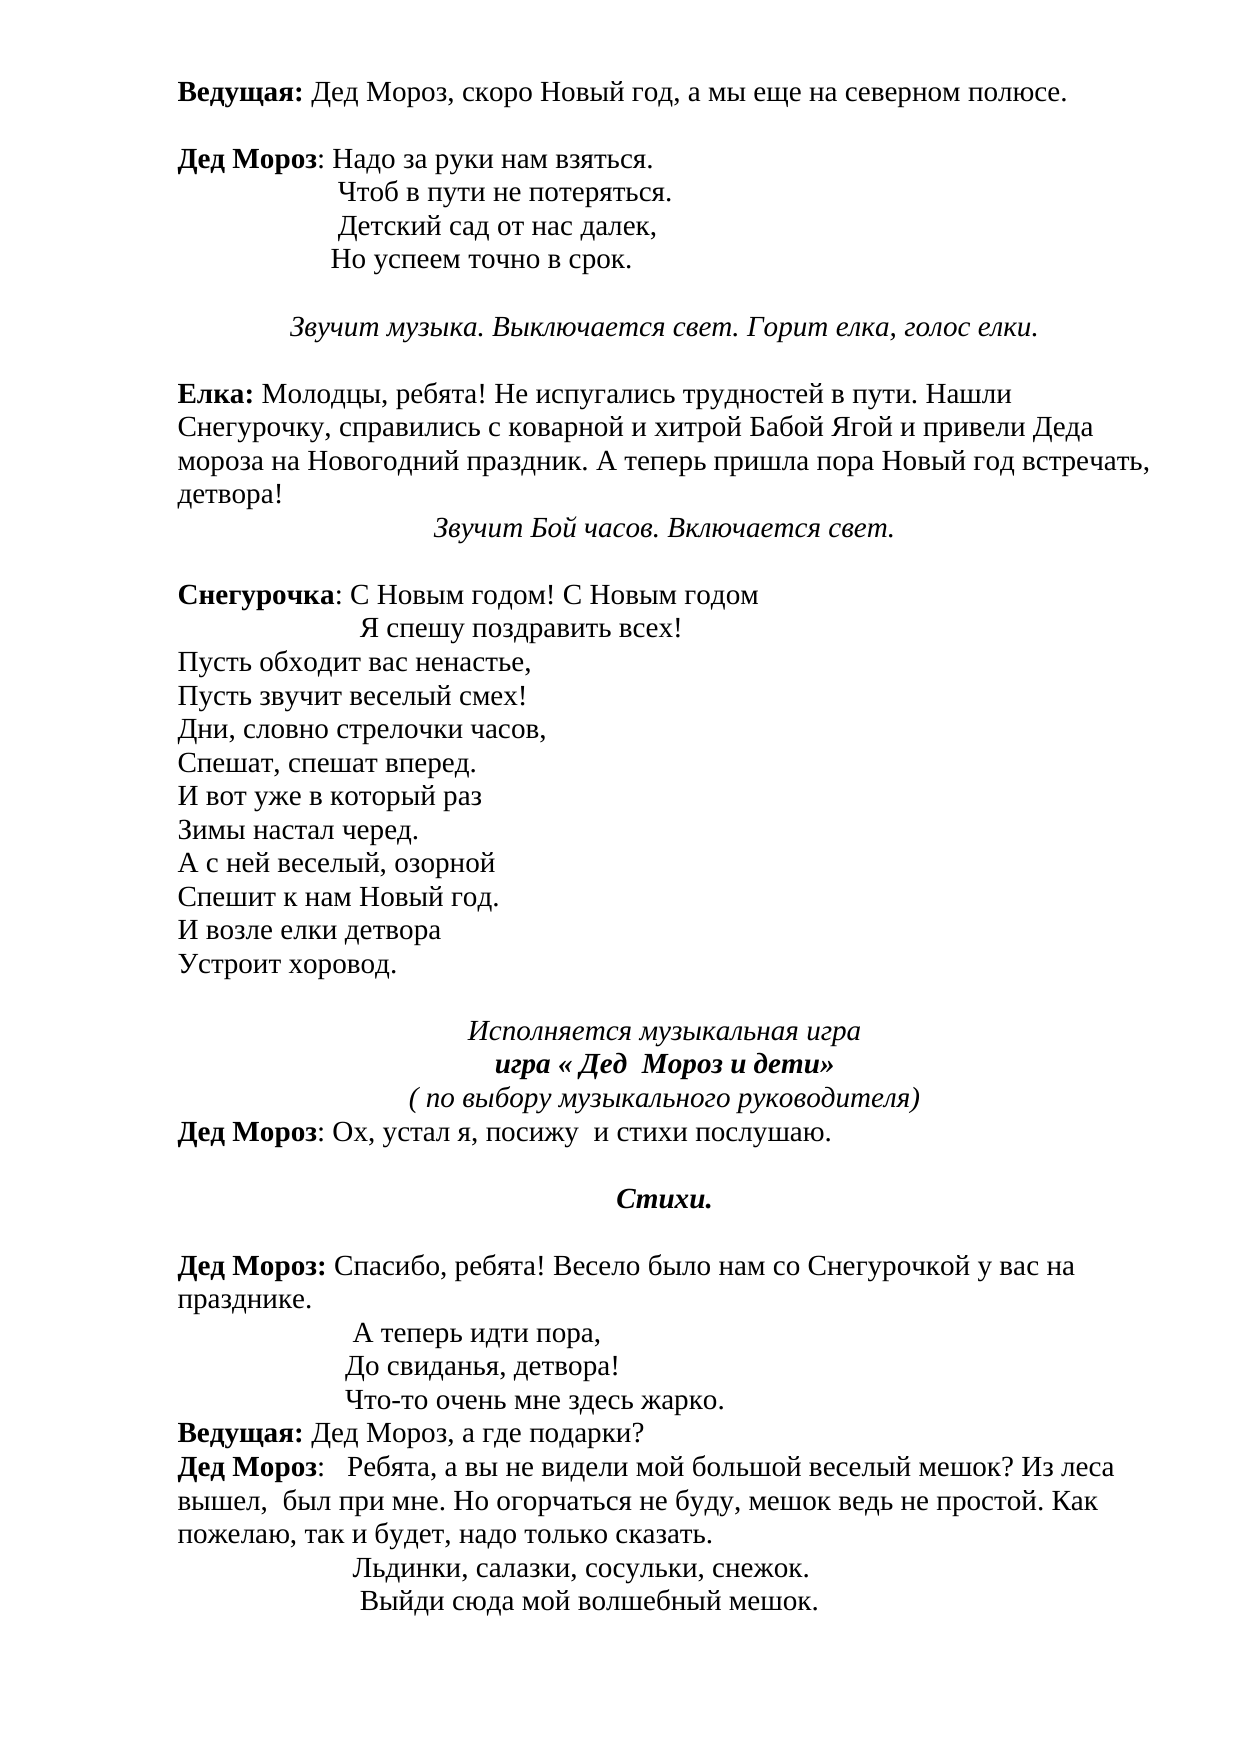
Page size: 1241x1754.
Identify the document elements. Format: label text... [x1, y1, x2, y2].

text До свиданья, детвора! [177, 1348, 1152, 1382]
text Льдинки, салазки, сосульки, снежок. [177, 1550, 1152, 1583]
text Звучит музыка. Выключается свет. Горит елка, голос елки. [177, 309, 1152, 342]
text Дед Мороз: Спасибо, ребята! Весело было нам со Снегурочкой у вас на празднике. [177, 1248, 1152, 1315]
text Стихи. [177, 1181, 1152, 1214]
text Пусть звучит веселый смех! [177, 678, 1152, 711]
text Дед Мороз: Ох, устал я, посижу и стихи послушаю. [177, 1114, 1152, 1147]
text пожелаю, так и будет, надо только сказать. [177, 1516, 1152, 1550]
text Детский сад от нас далек, [177, 208, 1152, 242]
text Но успеем точно в срок. [177, 242, 1152, 275]
text игра « Дед Мороз и дети» [177, 1047, 1152, 1080]
text Ведущая: Дед Мороз, а где подарки? [177, 1416, 1152, 1449]
text Чтоб в пути не потеряться. [177, 174, 1152, 208]
text А теперь идти пора, [177, 1315, 1152, 1348]
text Дед Мороз: Ребята, а вы не видели мой большой веселый мешок? Из леса вышел, был при мне. Но огорчаться не буду, мешок ведь не простой. Как [177, 1449, 1152, 1516]
text Звучит Бой часов. Включается свет. [177, 510, 1152, 543]
text Выйди сюда мой волшебный мешок. [177, 1583, 1152, 1617]
text Устроит хоровод. [177, 946, 1152, 979]
text Я спешу поздравить всех! [177, 611, 1152, 644]
text Спешит к нам Новый год. [177, 879, 1152, 912]
text Исполняется музыкальная игра [177, 1013, 1152, 1047]
text Елка: Молодцы, ребята! Не испугались трудностей в пути. Нашли Снегурочку, справились с коварной и хитрой Бабой Ягой и привели Деда мороза на Новогодний праздник. А теперь пришла пора Новый год встречать, детвора! [177, 376, 1152, 510]
text Дед Мороз: Надо за руки нам взяться. [177, 141, 1152, 174]
text Что-то очень мне здесь жарко. [177, 1382, 1152, 1416]
text И возле елки детвора [177, 912, 1152, 946]
text Ведущая: Дед Мороз, скоро Новый год, а мы еще на северном полюсе. [177, 74, 1152, 107]
text Дни, словно стрелочки часов, [177, 711, 1152, 745]
text Пусть обходит вас ненастье, [177, 644, 1152, 678]
text ( по выбору музыкального руководителя) [177, 1080, 1152, 1114]
text И вот уже в который раз [177, 778, 1152, 812]
text Спешат, спешат вперед. [177, 745, 1152, 778]
text Снегурочка: С Новым годом! С Новым годом [177, 577, 1152, 611]
text А с ней веселый, озорной [177, 845, 1152, 879]
text Зимы настал черед. [177, 812, 1152, 845]
